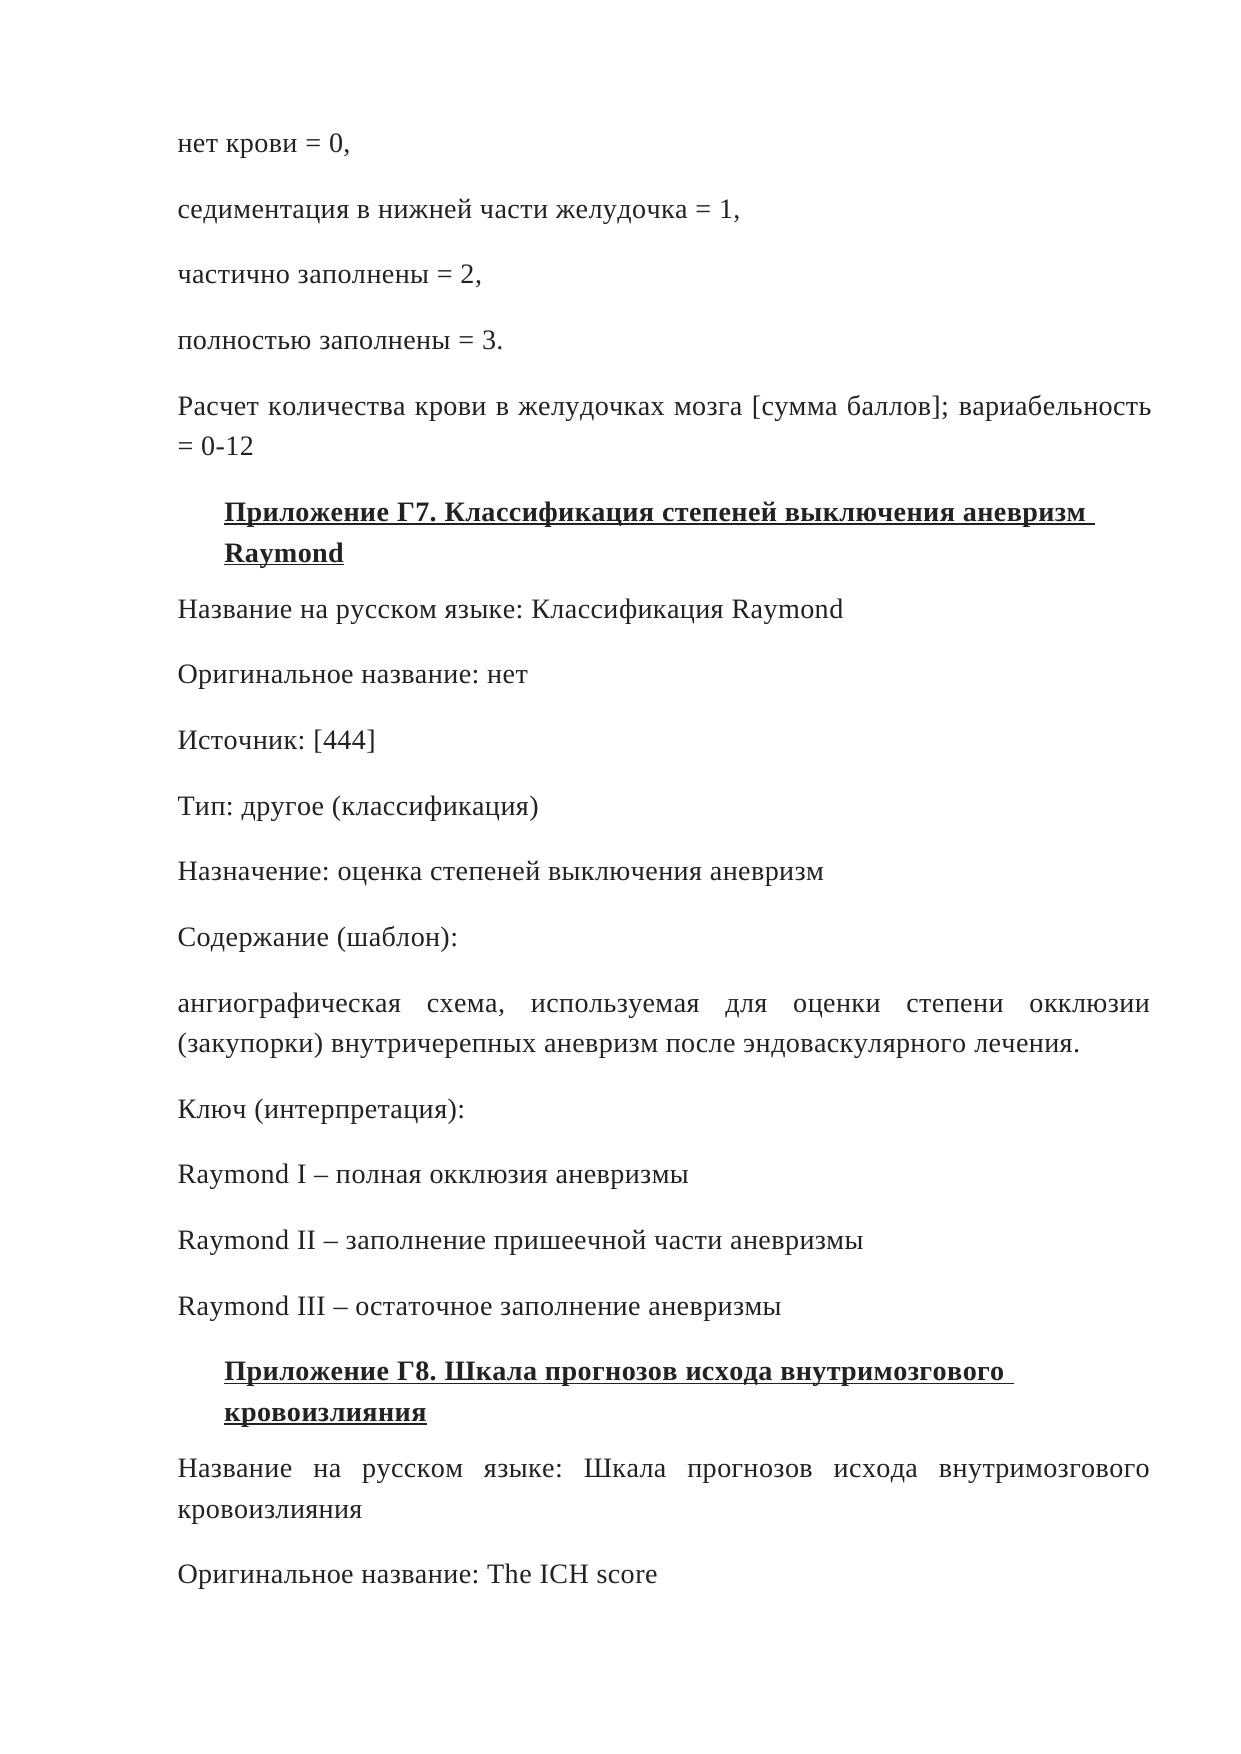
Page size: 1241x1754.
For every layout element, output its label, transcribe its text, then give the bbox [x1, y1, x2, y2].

text Источник: [444] [177, 715, 1152, 756]
text Приложение Г8. Шкала прогнозов исхода внутримозгового кровоизлияния [224, 1346, 1105, 1427]
text частично заполнены = 2, [177, 249, 1152, 290]
text Ключ (интерпретация): [177, 1084, 1152, 1124]
text Raymond II – заполнение пришеечной части аневризмы [177, 1215, 1152, 1256]
text седиментация в нижней части желудочка = 1, [177, 184, 1152, 224]
text Приложение Г7. Классификация степеней выключения аневризм Raymond [224, 487, 1105, 568]
text Название на русском языке: Шкала прогнозов исхода внутримозгового кровоизлияния [177, 1443, 1152, 1524]
text Raymond I – полная окклюзия аневризмы [177, 1149, 1152, 1190]
text Расчет количества крови в желудочках мозга [сумма баллов]; вариабельность = 0-12 [177, 381, 1152, 462]
text ангиографическая схема, используемая для оценки степени окклюзии (закупорки) внутричерепных аневризм после эндоваскулярного лечения. [177, 977, 1152, 1059]
text Оригинальное название: нет [177, 649, 1152, 690]
text полностью заполнены = 3. [177, 315, 1152, 356]
text нет крови = 0, [177, 118, 1152, 159]
text Название на русском языке: Классификация Raymond [177, 584, 1152, 624]
text Raymond III – остаточное заполнение аневризмы [177, 1281, 1152, 1321]
text Назначение: оценка степеней выключения аневризм [177, 846, 1152, 887]
text Тип: другое (классификация) [177, 781, 1152, 821]
text Содержание (шаблон): [177, 912, 1152, 952]
text Оригинальное название: The ICH score [177, 1549, 1152, 1590]
